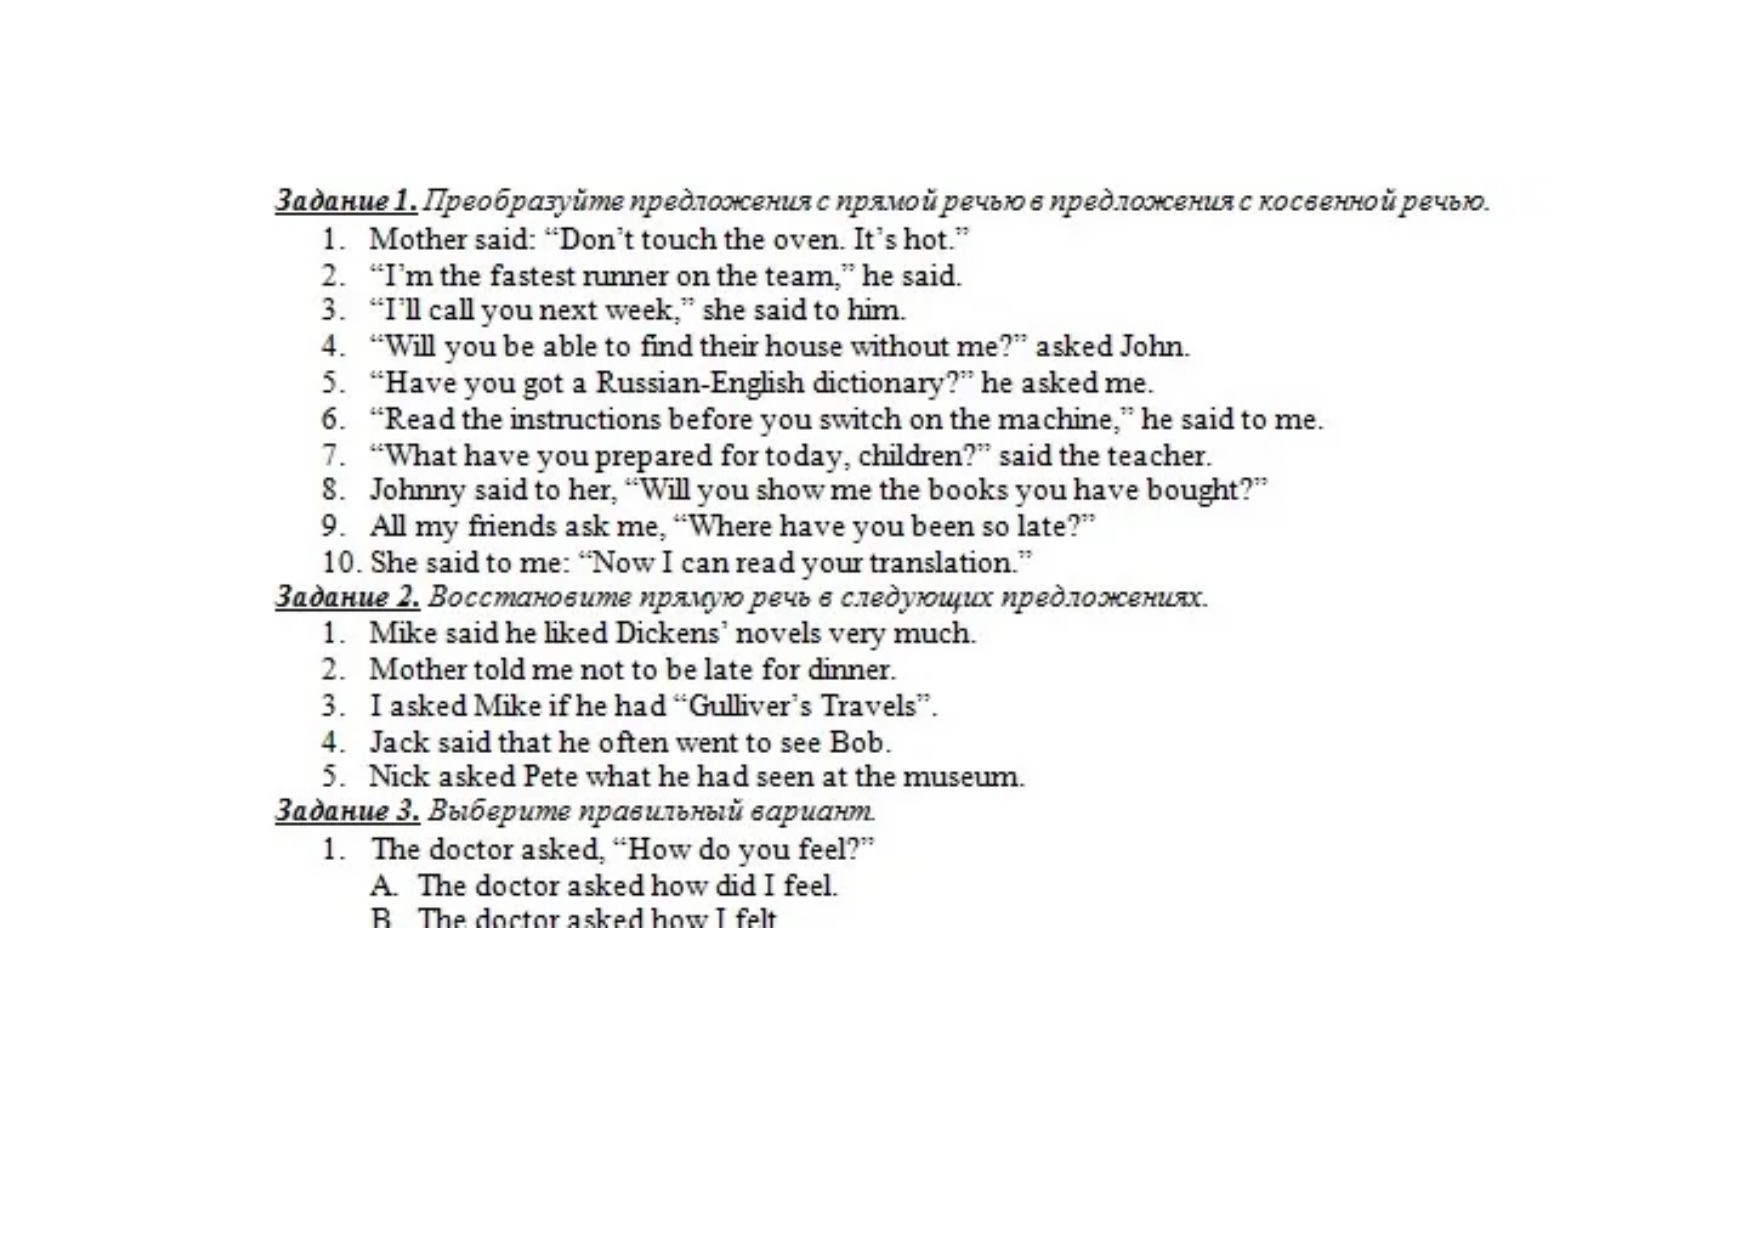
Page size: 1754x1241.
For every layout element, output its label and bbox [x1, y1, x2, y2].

picture [118, 177, 1548, 928]
